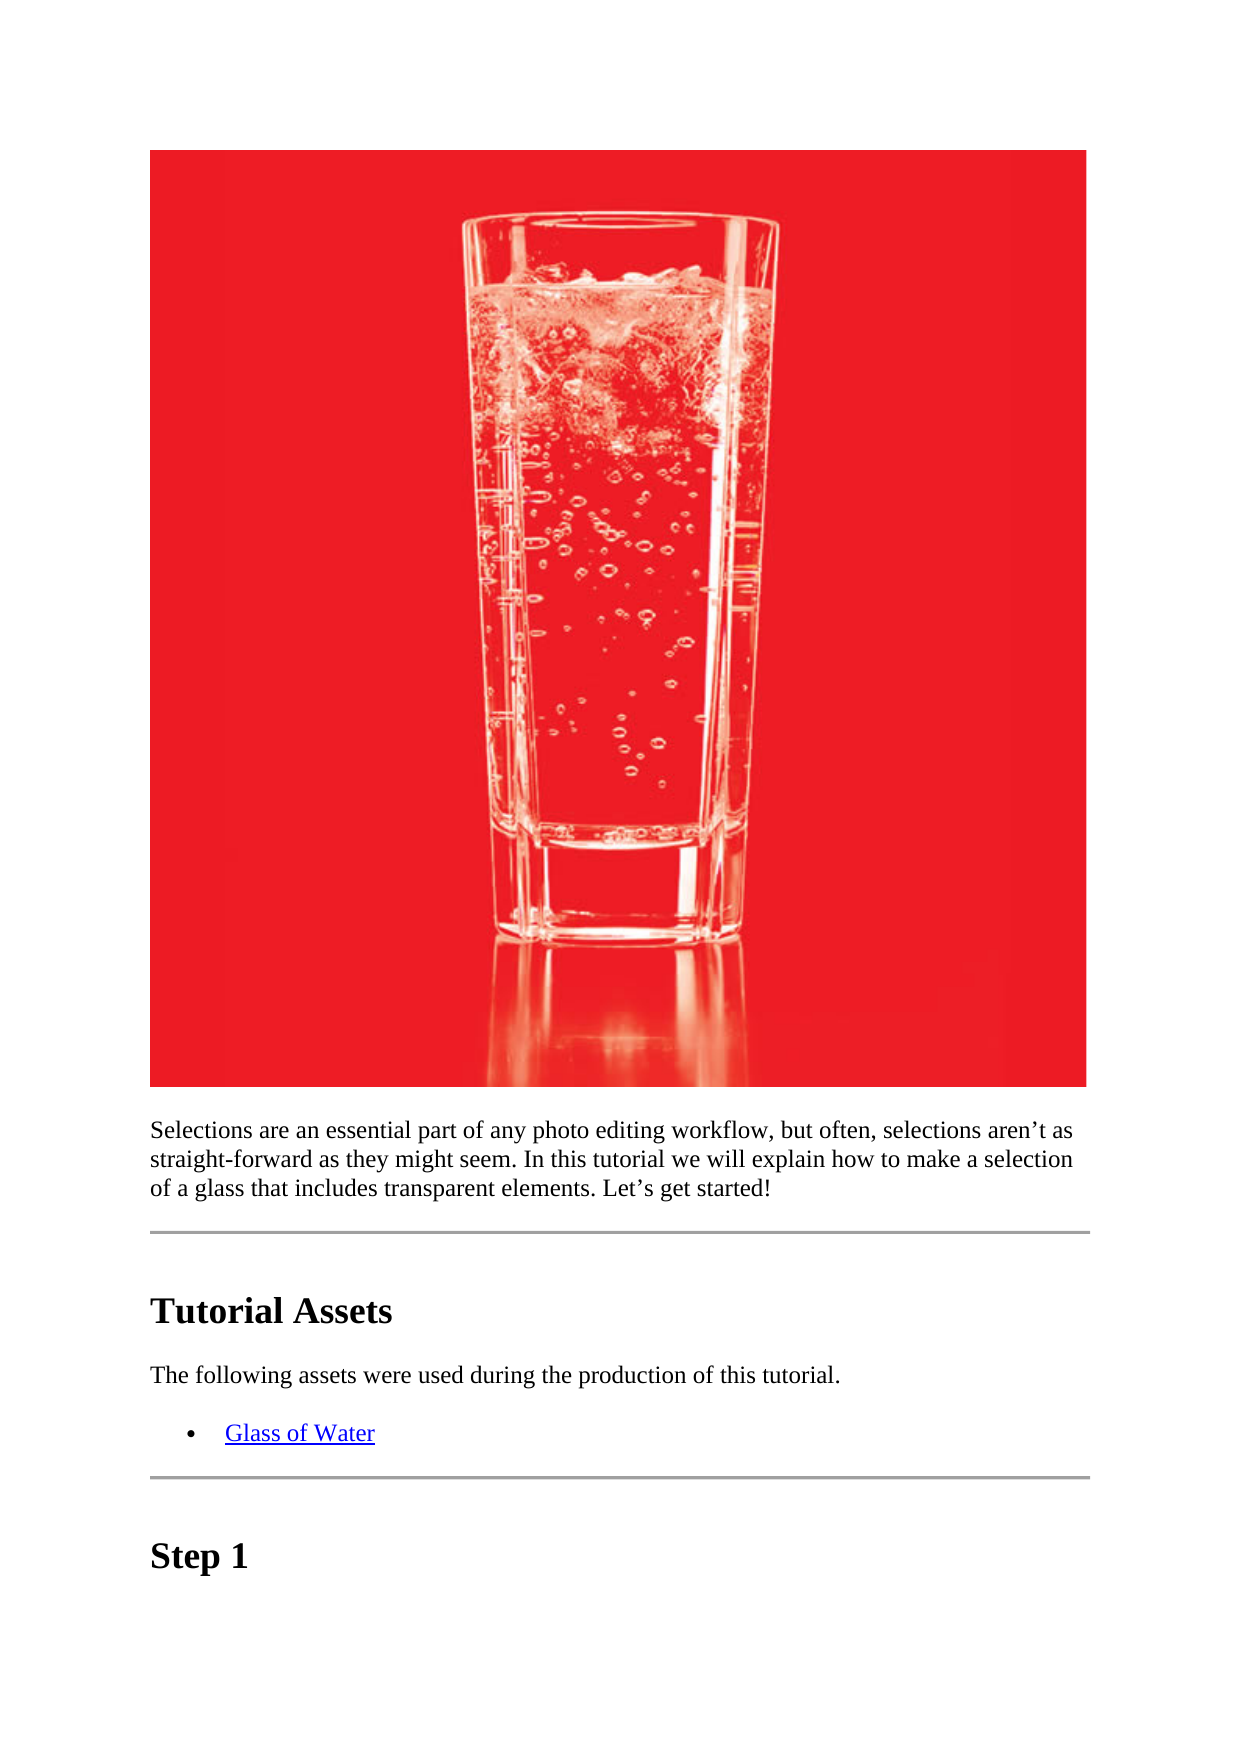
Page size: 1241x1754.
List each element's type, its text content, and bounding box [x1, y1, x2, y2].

text The following assets were used during the production of this tutorial. [150, 1360, 1090, 1389]
text Selections are an essential part of any photo editing workflow, but often, selections aren’t as straight-forward as they might seem. In this tutorial we will explain how to make a selection of a glass that includes transparent elements. Let’s get started! [150, 1115, 1090, 1202]
text Step 1 [150, 1533, 1090, 1576]
picture [150, 150, 1087, 1087]
text Tutorial Assets [150, 1288, 1090, 1331]
list Glass of Water [187, 1418, 1090, 1447]
